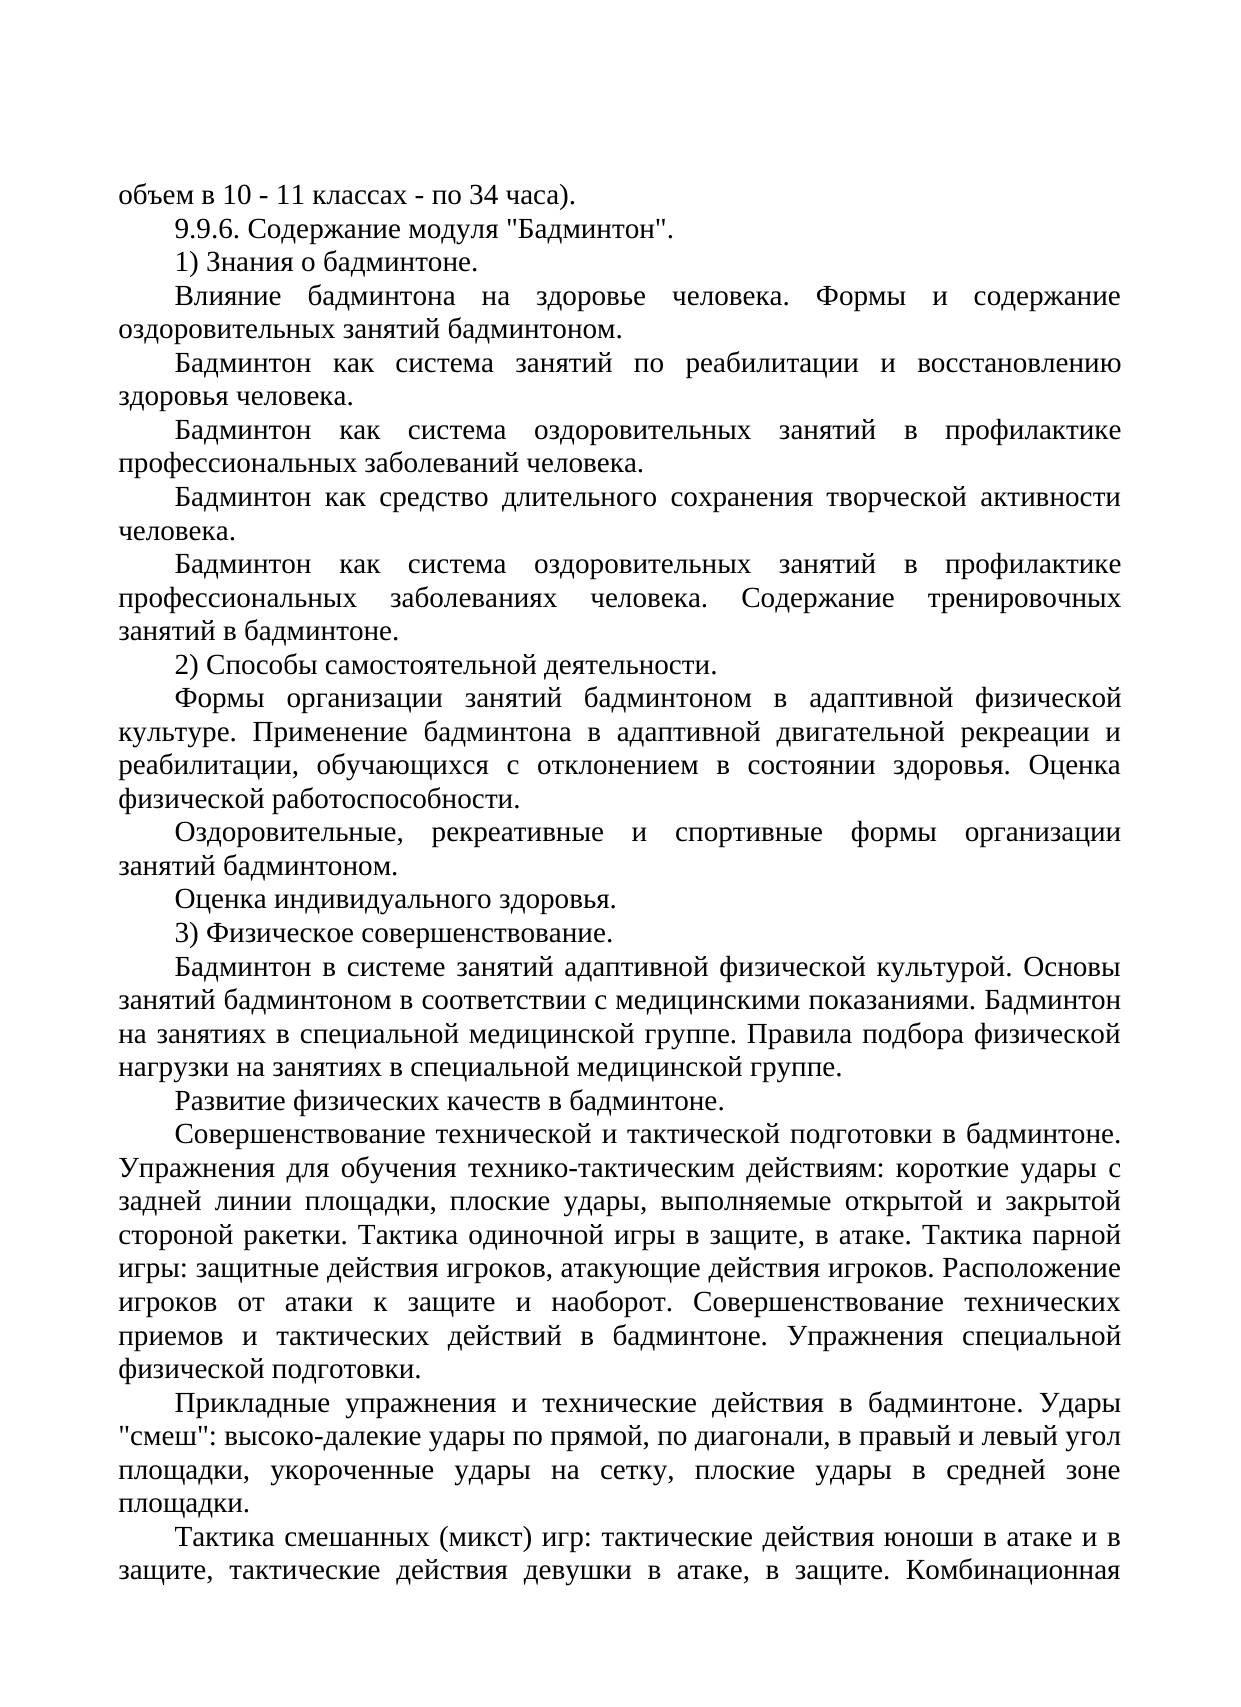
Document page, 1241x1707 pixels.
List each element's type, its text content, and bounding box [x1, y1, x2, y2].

text Бадминтон как система оздоровительных занятий в профилактике профессиональных заболеваниях человека. Содержание тренировочных занятий в бадминтоне. [118, 546, 1122, 647]
text 3) Физическое совершенствование. [118, 915, 1122, 949]
text Влияние бадминтона на здоровье человека. Формы и содержание оздоровительных занятий бадминтоном. [118, 278, 1122, 345]
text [118, 177, 1122, 211]
text 1) Знания о бадминтоне. [118, 244, 1122, 278]
text Прикладные упражнения и технические действия в бадминтоне. Удары "смеш": высоко-далекие удары по прямой, по диагонали, в правый и левый угол площадки, укороченные удары на сетку, плоские удары в средней зоне площадки. [118, 1385, 1122, 1519]
text Бадминтон в системе занятий адаптивной физической культурой. Основы занятий бадминтоном в соответствии с медицинскими показаниями. Бадминтон на занятиях в специальной медицинской группе. Правила подбора физической нагрузки на занятиях в специальной медицинской группе. [118, 949, 1122, 1083]
text Бадминтон как средство длительного сохранения творческой активности человека. [118, 479, 1122, 546]
text Оценка индивидуального здоровья. [118, 882, 1122, 915]
text Формы организации занятий бадминтоном в адаптивной физической культуре. Применение бадминтона в адаптивной двигательной рекреации и реабилитации, обучающихся с отклонением в состоянии здоровья. Оценка физической работоспособности. [118, 680, 1122, 814]
text 2) Способы самостоятельной деятельности. [118, 647, 1122, 680]
text Развитие физических качеств в бадминтоне. [118, 1083, 1122, 1116]
text Совершенствование технической и тактической подготовки в бадминтоне. Упражнения для обучения технико-тактическим действиям: короткие удары с задней линии площадки, плоские удары, выполняемые открытой и закрытой стороной ракетки. Тактика одиночной игры в защите, в атаке. Тактика парной игры: защитные действия игроков, атакующие действия игроков. Расположение игроков от атаки к защите и наоборот. Совершенствование технических приемов и тактических действий в бадминтоне. Упражнения специальной физической подготовки. [118, 1116, 1122, 1385]
text 9.9.6. Содержание модуля "Бадминтон". [118, 211, 1122, 244]
text Оздоровительные, рекреативные и спортивные формы организации занятий бадминтоном. [118, 814, 1122, 882]
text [118, 1519, 1122, 1586]
text Бадминтон как система занятий по реабилитации и восстановлению здоровья человека. [118, 345, 1122, 412]
text Бадминтон как система оздоровительных занятий в профилактике профессиональных заболеваний человека. [118, 412, 1122, 479]
